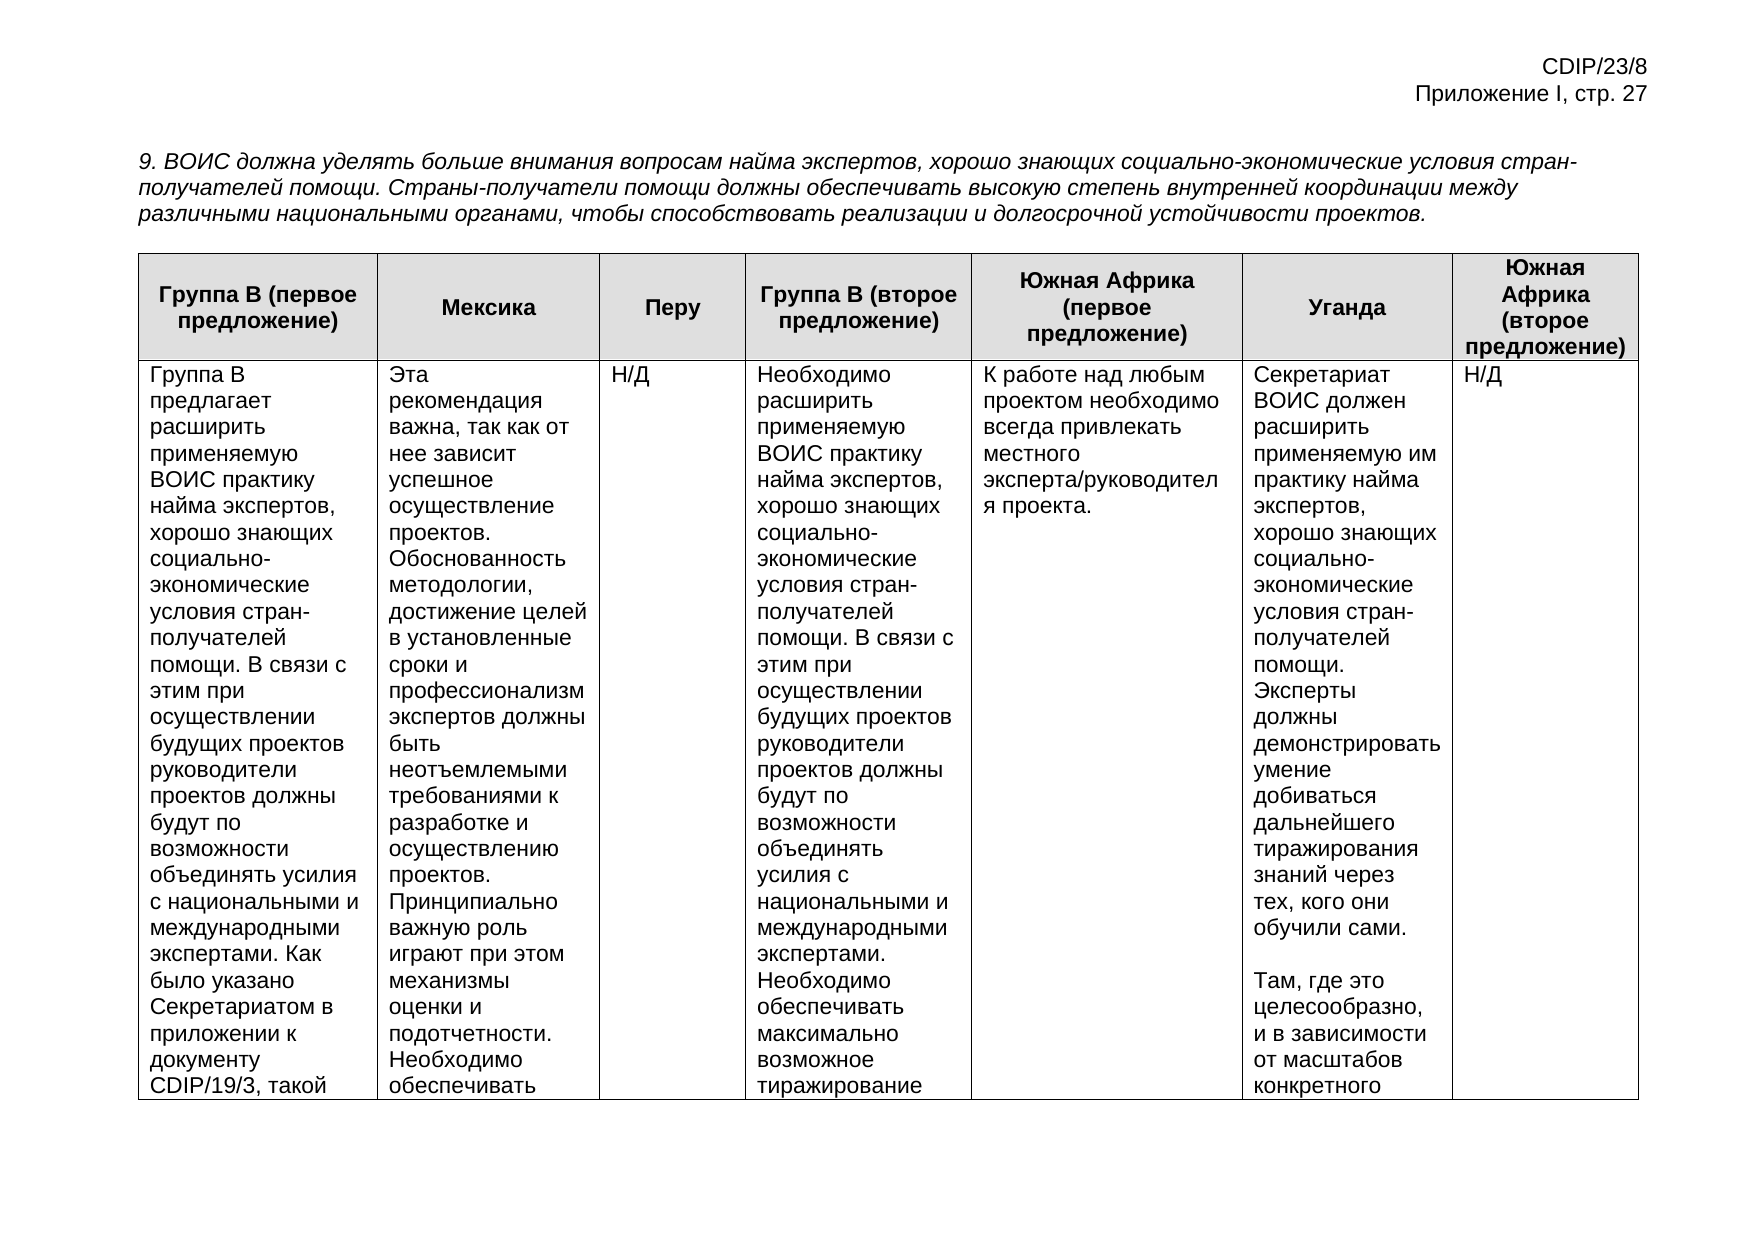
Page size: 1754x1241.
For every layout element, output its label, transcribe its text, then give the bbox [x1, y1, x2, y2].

table_header Южная Африка (первое предложение) [972, 254, 1242, 359]
table_header Уганда [1243, 254, 1452, 359]
table_header Группа B (первое предложение) [139, 254, 377, 359]
table_header Южная Африка (второе предложение) [1453, 254, 1638, 359]
table_header Мексика [378, 254, 599, 359]
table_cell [746, 361, 971, 1098]
text 9. ВОИС должна уделять больше внимания вопросам найма экспертов, хорошо знающих социально-экономические условия стран-получателей помощи. Страны-получатели помощи должны обеспечивать высокую степень внутренней координации между различными национальными органами, чтобы способствовать реализации и долгосрочной устойчивости проектов. [138, 148, 1647, 227]
table_header Перу [600, 254, 745, 359]
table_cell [1243, 361, 1452, 1098]
table_header Группа B (второе предложение) [746, 254, 971, 359]
table_cell Н/Д [600, 361, 745, 1098]
table_cell Н/Д [1453, 361, 1638, 1098]
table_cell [139, 361, 377, 1098]
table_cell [378, 361, 599, 1098]
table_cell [972, 361, 1242, 1098]
